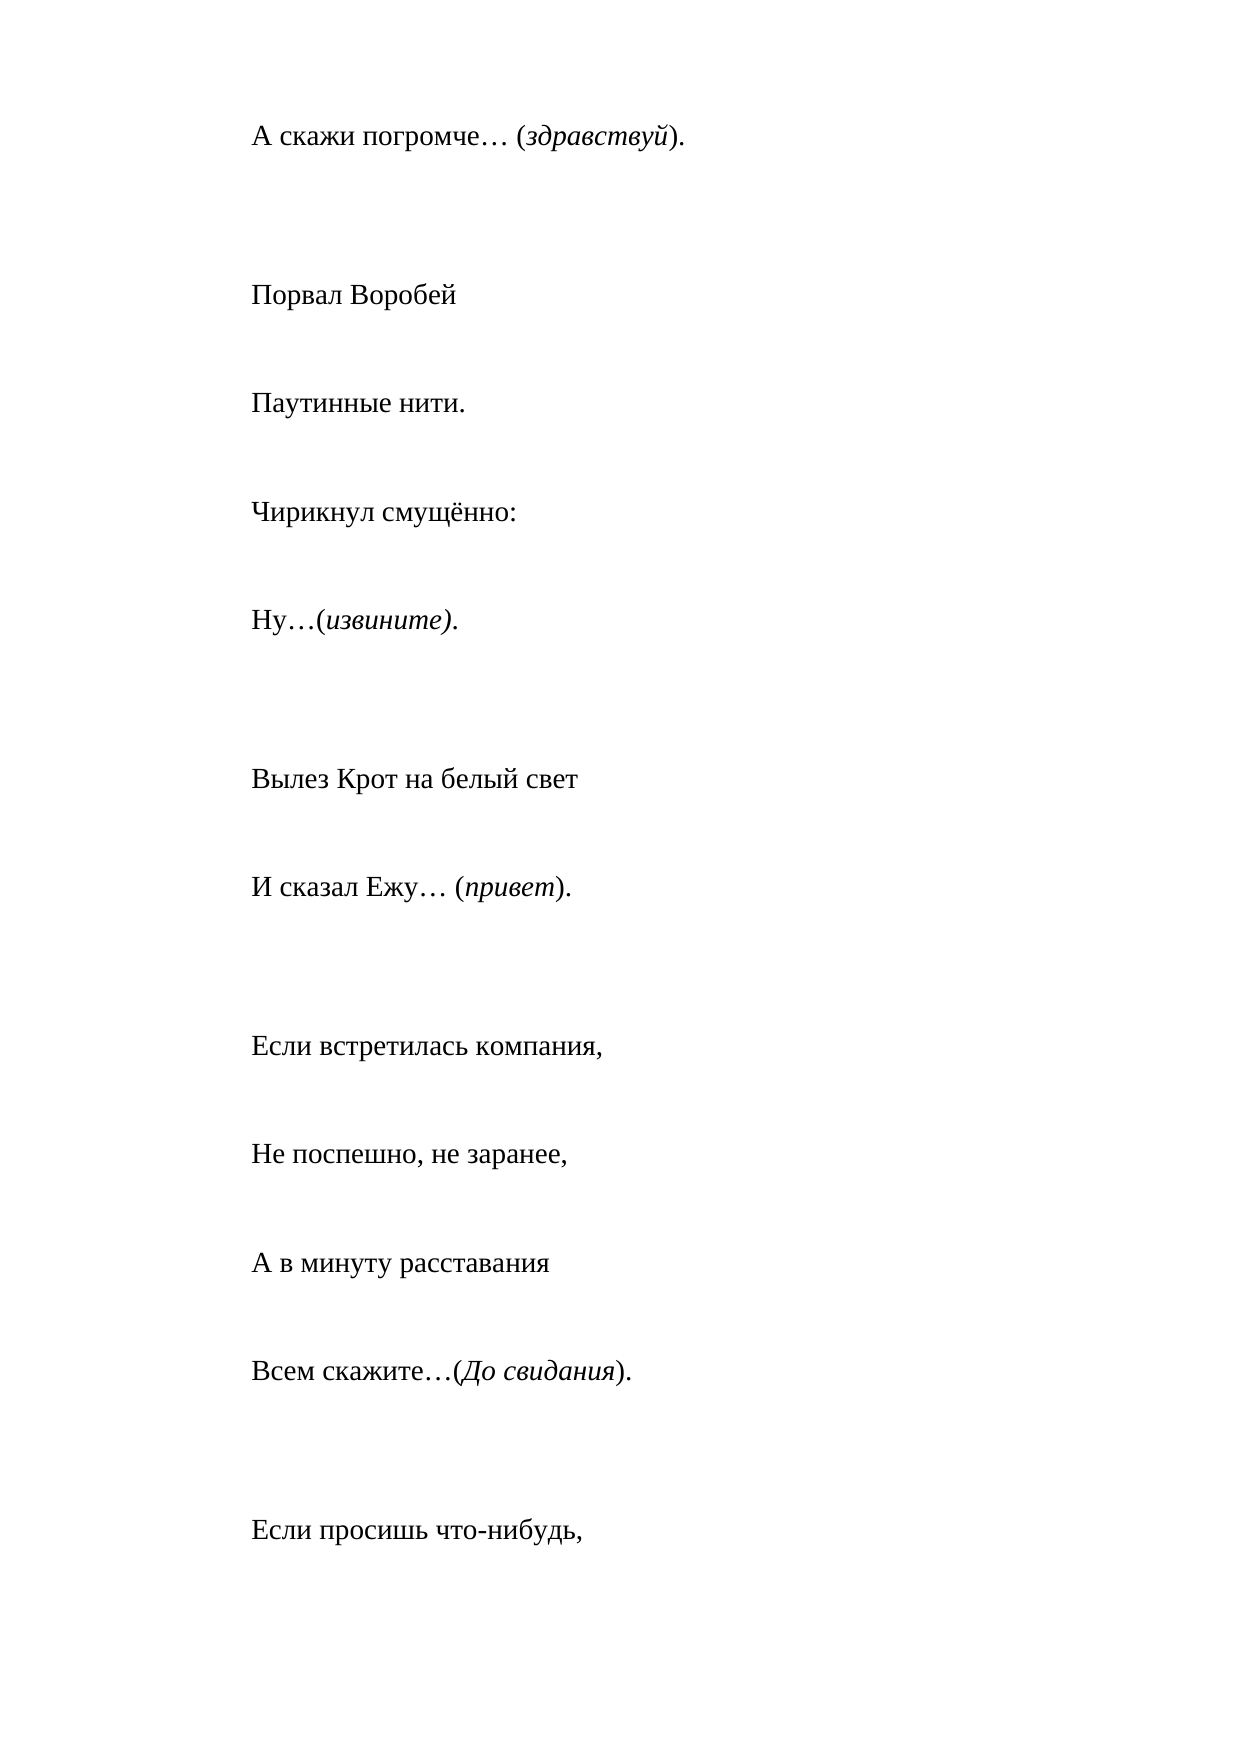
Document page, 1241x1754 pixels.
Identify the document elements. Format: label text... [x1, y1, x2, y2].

text Паутинные нити. [177, 385, 1152, 419]
text Порвал Воробей [177, 277, 1152, 310]
text Всем скажите…(До свидания). [177, 1353, 1152, 1387]
text А скажи погромче… (здравствуй). [177, 118, 1152, 152]
text Ну…(извините). [177, 602, 1152, 636]
text Если просишь что-нибудь, [177, 1512, 1152, 1546]
text Чирикнул смущённо: [177, 494, 1152, 527]
text Если встретилась компания, [177, 1028, 1152, 1062]
text Не поспешно, не заранее, [177, 1137, 1152, 1170]
text Вылез Крот на белый свет [177, 761, 1152, 794]
text И сказал Ежу… (привет). [177, 869, 1152, 903]
text А в минуту расставания [177, 1245, 1152, 1278]
